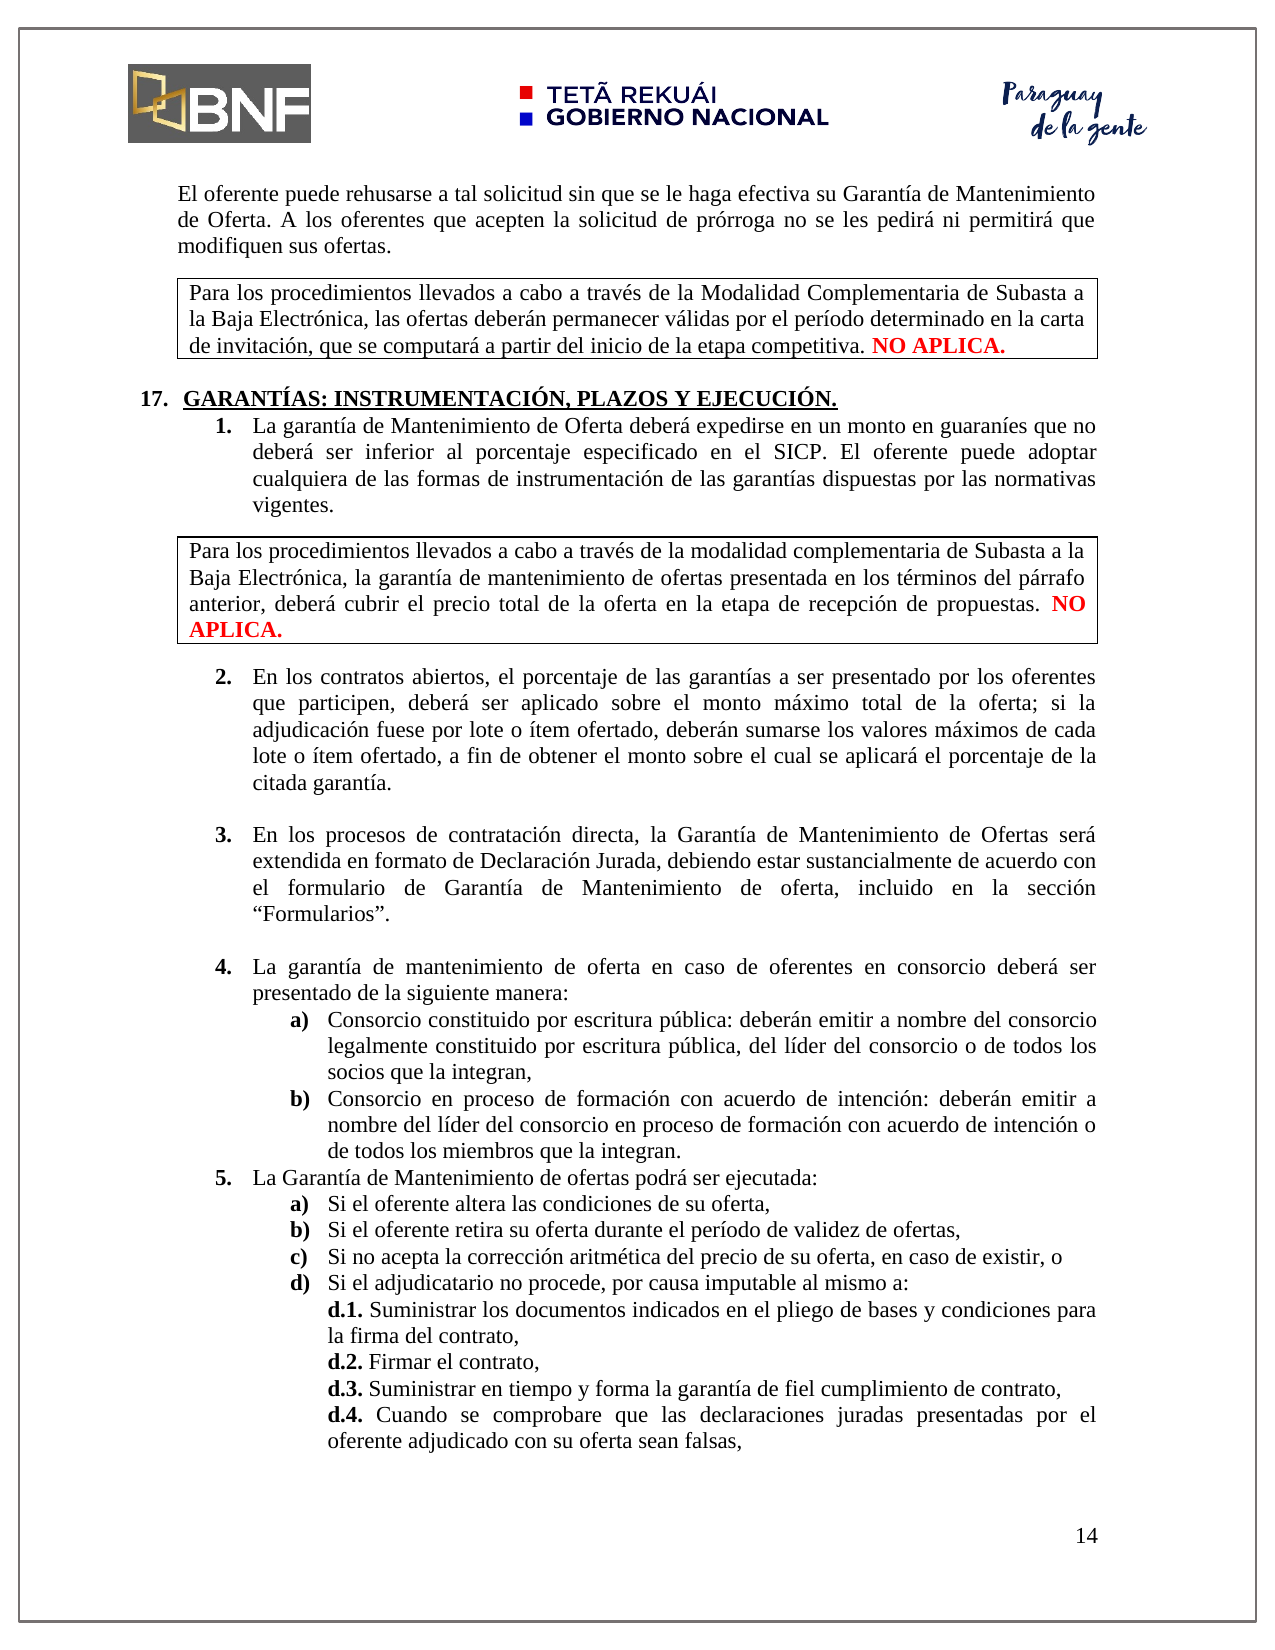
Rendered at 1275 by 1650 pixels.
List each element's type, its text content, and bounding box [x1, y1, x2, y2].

list Si no acepta la corrección aritmética del precio de su oferta, en caso de existir, o [290, 1243, 1098, 1269]
list En los contratos abiertos, el porcentaje de las garantías a ser presentado por los oferentes que participen, deberá ser aplicado sobre el monto máximo total de la oferta; si la adjudicación fuese por lote o ítem ofertado, deberán sumarse los valores máximos de cada lote o ítem ofertado, a fin de obtener el monto sobre el cual se aplicará el porcentaje de la citada garantía. [215, 663, 1098, 795]
table_header Para los procedimientos llevados a cabo a través de la modalidad complementaria de Subasta a la Baja Electrónica, la garantía de mantenimiento de ofertas presentada en los términos del párrafo anterior, deberá cubrir el precio total de la oferta en la etapa de recepción de propuestas. NO APLICA. [178, 538, 1097, 643]
picture [126, 64, 311, 142]
picture [975, 75, 1159, 152]
list d.4. Cuando se comprobare que las declaraciones juradas presentadas por el oferente adjudicado con su oferta sean falsas, [327, 1401, 1098, 1454]
list Si el oferente altera las condiciones de su oferta, [290, 1190, 1098, 1217]
list La garantía de mantenimiento de oferta en caso de oferentes en consorcio deberá ser presentado de la siguiente manera: [215, 953, 1098, 1006]
list La Garantía de Mantenimiento de ofertas podrá ser ejecutada: [215, 1164, 1098, 1190]
picture [502, 62, 841, 152]
list d.2. Firmar el contrato, [327, 1348, 1098, 1375]
list El oferente puede rehusarse a tal solicitud sin que se le haga efectiva su Garantía de Mantenimiento de Oferta. A los oferentes que acepten la solicitud de prórroga no se les pedirá ni permitirá que modifiquen sus ofertas. [177, 180, 1098, 259]
list Consorcio en proceso de formación con acuerdo de intención: deberán emitir a nombre del líder del consorcio en proceso de formación con acuerdo de intención o de todos los miembros que la integran. [290, 1085, 1098, 1164]
list Si el adjudicatario no procede, por causa imputable al mismo a: [290, 1269, 1098, 1296]
list d.1. Suministrar los documentos indicados en el pliego de bases y condiciones para la firma del contrato, [327, 1296, 1098, 1348]
list La garantía de Mantenimiento de Oferta deberá expedirse en un monto en guaraníes que no deberá ser inferior al porcentaje especificado en el SICP. El oferente puede adoptar cualquiera de las formas de instrumentación de las garantías dispuestas por las normativas vigentes. [215, 412, 1098, 517]
list d.3. Suministrar en tiempo y forma la garantía de fiel cumplimiento de contrato, [327, 1375, 1098, 1401]
list Si el oferente retira su oferta durante el período de validez de ofertas, [290, 1217, 1098, 1243]
list Consorcio constituido por escritura pública: deberán emitir a nombre del consorcio legalmente constituido por escritura pública, del líder del consorcio o de todos los socios que la integran, [290, 1006, 1098, 1085]
list En los procesos de contratación directa, la Garantía de Mantenimiento de Ofertas será extendida en formato de Declaración Jurada, debiendo estar sustancialmente de acuerdo con el formulario de Garantía de Mantenimiento de oferta, incluido en la sección “Formularios”. [215, 821, 1098, 927]
table_header Para los procedimientos llevados a cabo a través de la Modalidad Complementaria de Subasta a la Baja Electrónica, las ofertas deberán permanecer válidas por el período determinado en la carta de invitación, que se computará a partir del inicio de la etapa competitiva. NO APLICA. [178, 279, 1097, 358]
list GARANTÍAS: INSTRUMENTACIÓN, PLAZOS Y EJECUCIÓN. [140, 386, 1098, 412]
